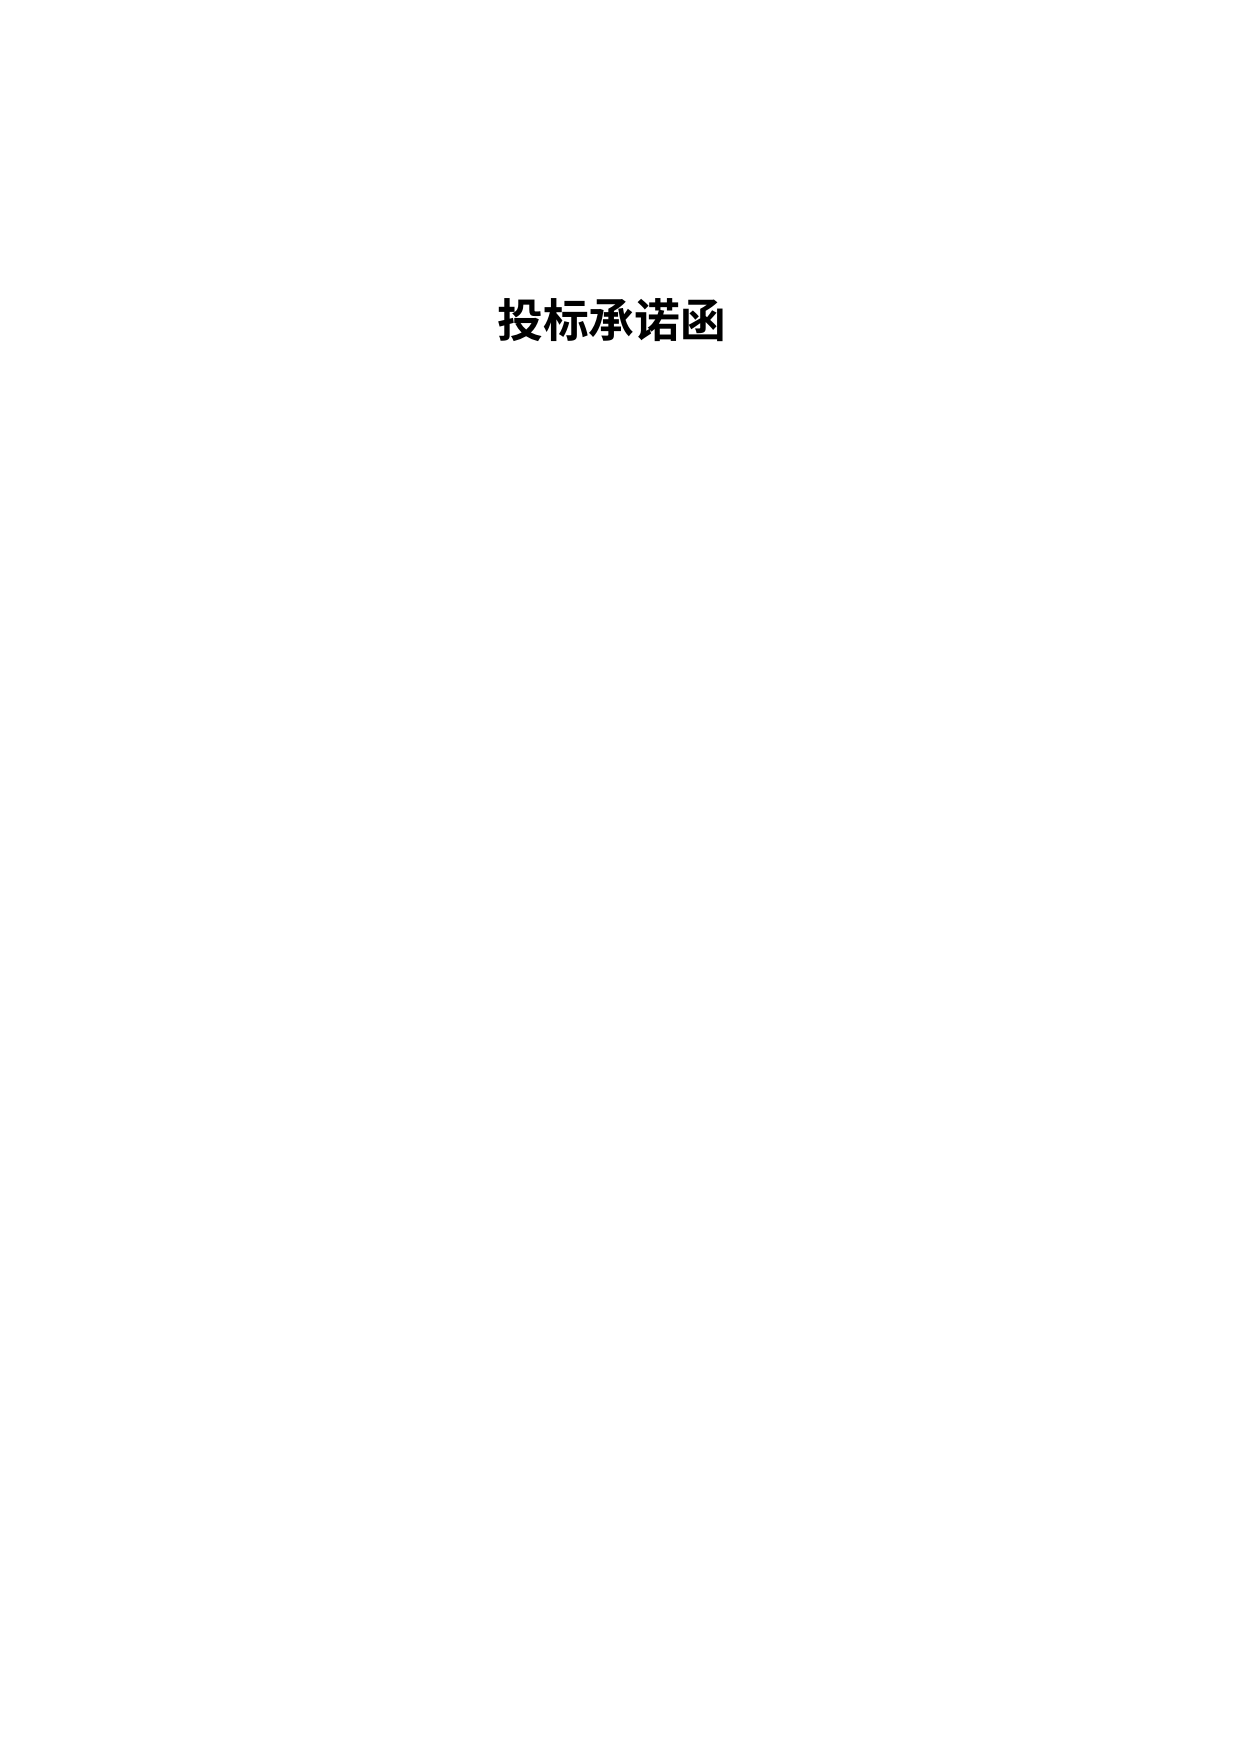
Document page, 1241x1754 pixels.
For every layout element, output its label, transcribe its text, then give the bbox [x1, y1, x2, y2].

text 投标承诺函 [497, 285, 1053, 351]
